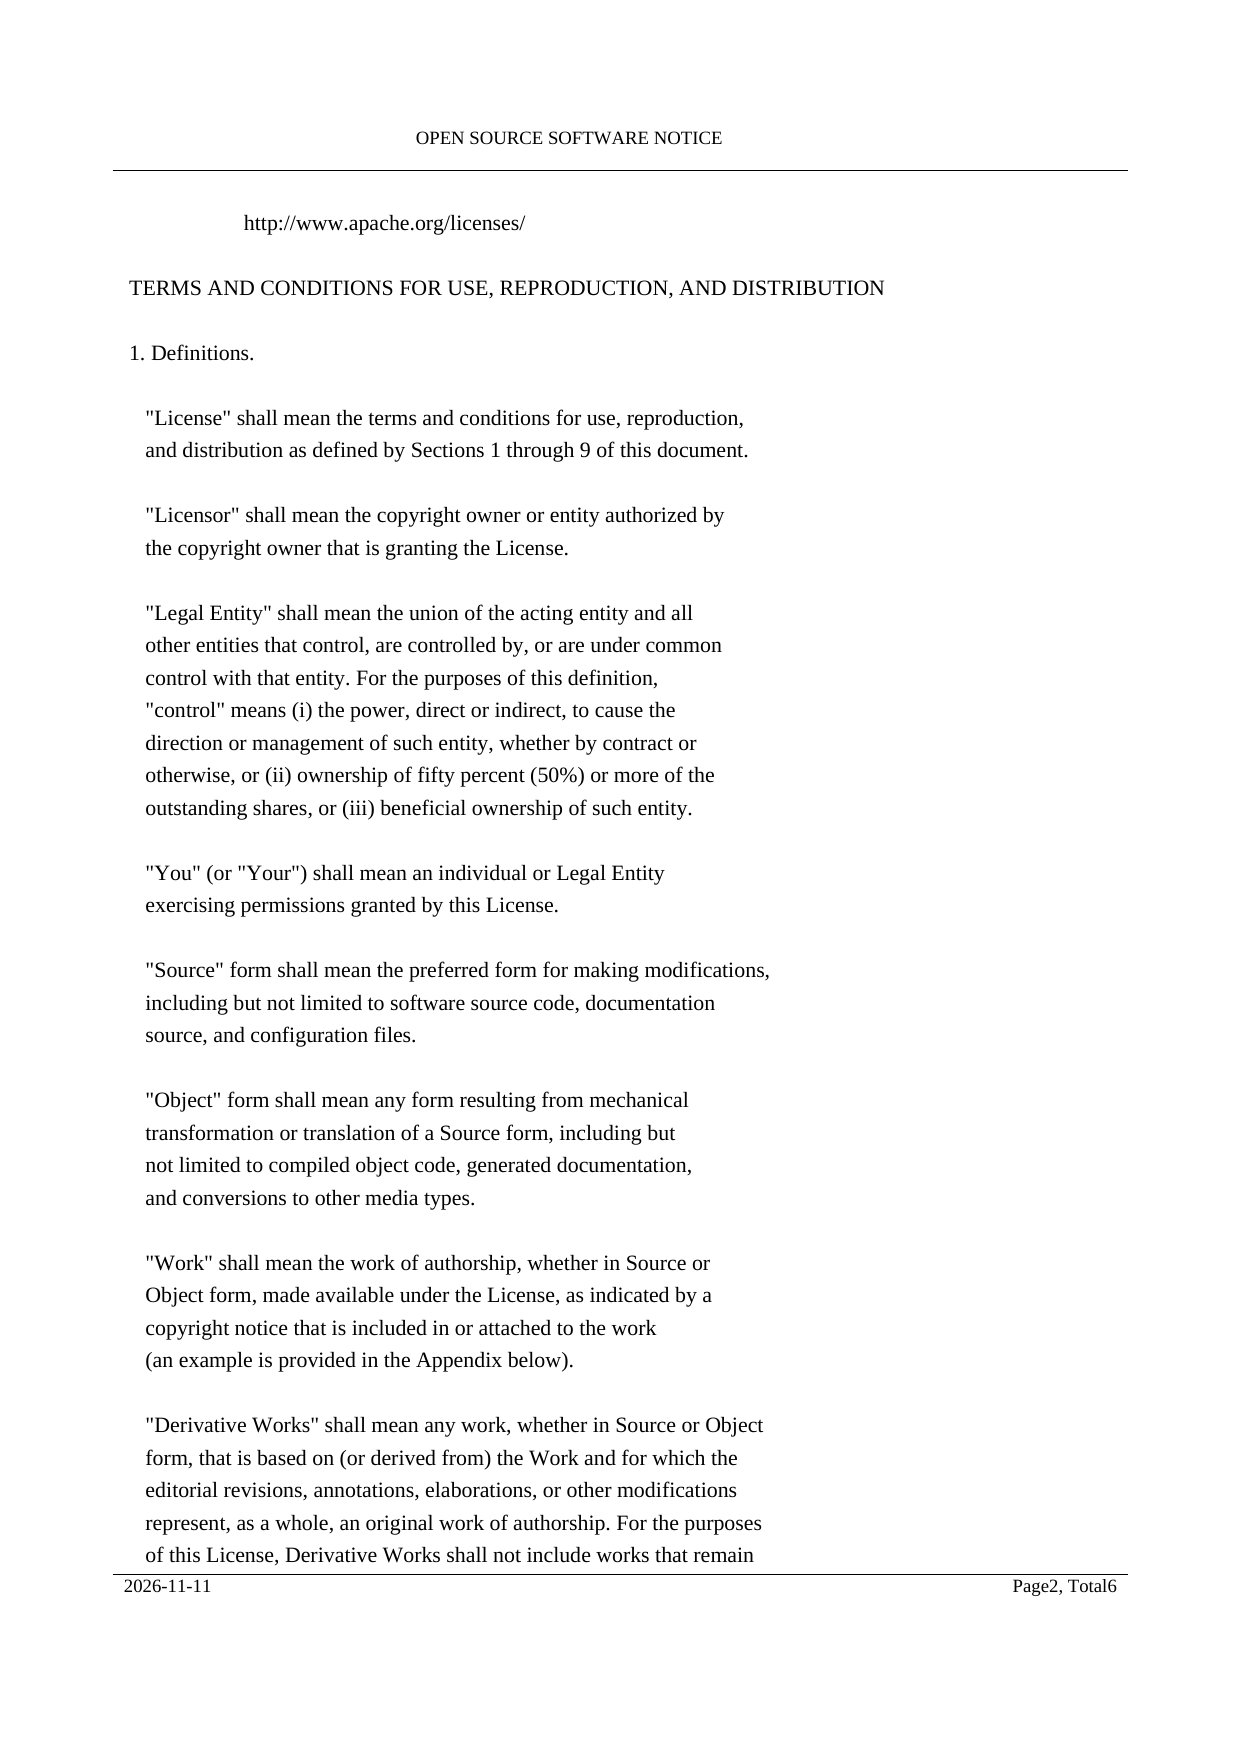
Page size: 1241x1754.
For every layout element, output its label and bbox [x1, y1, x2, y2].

text [112, 206, 1128, 1571]
